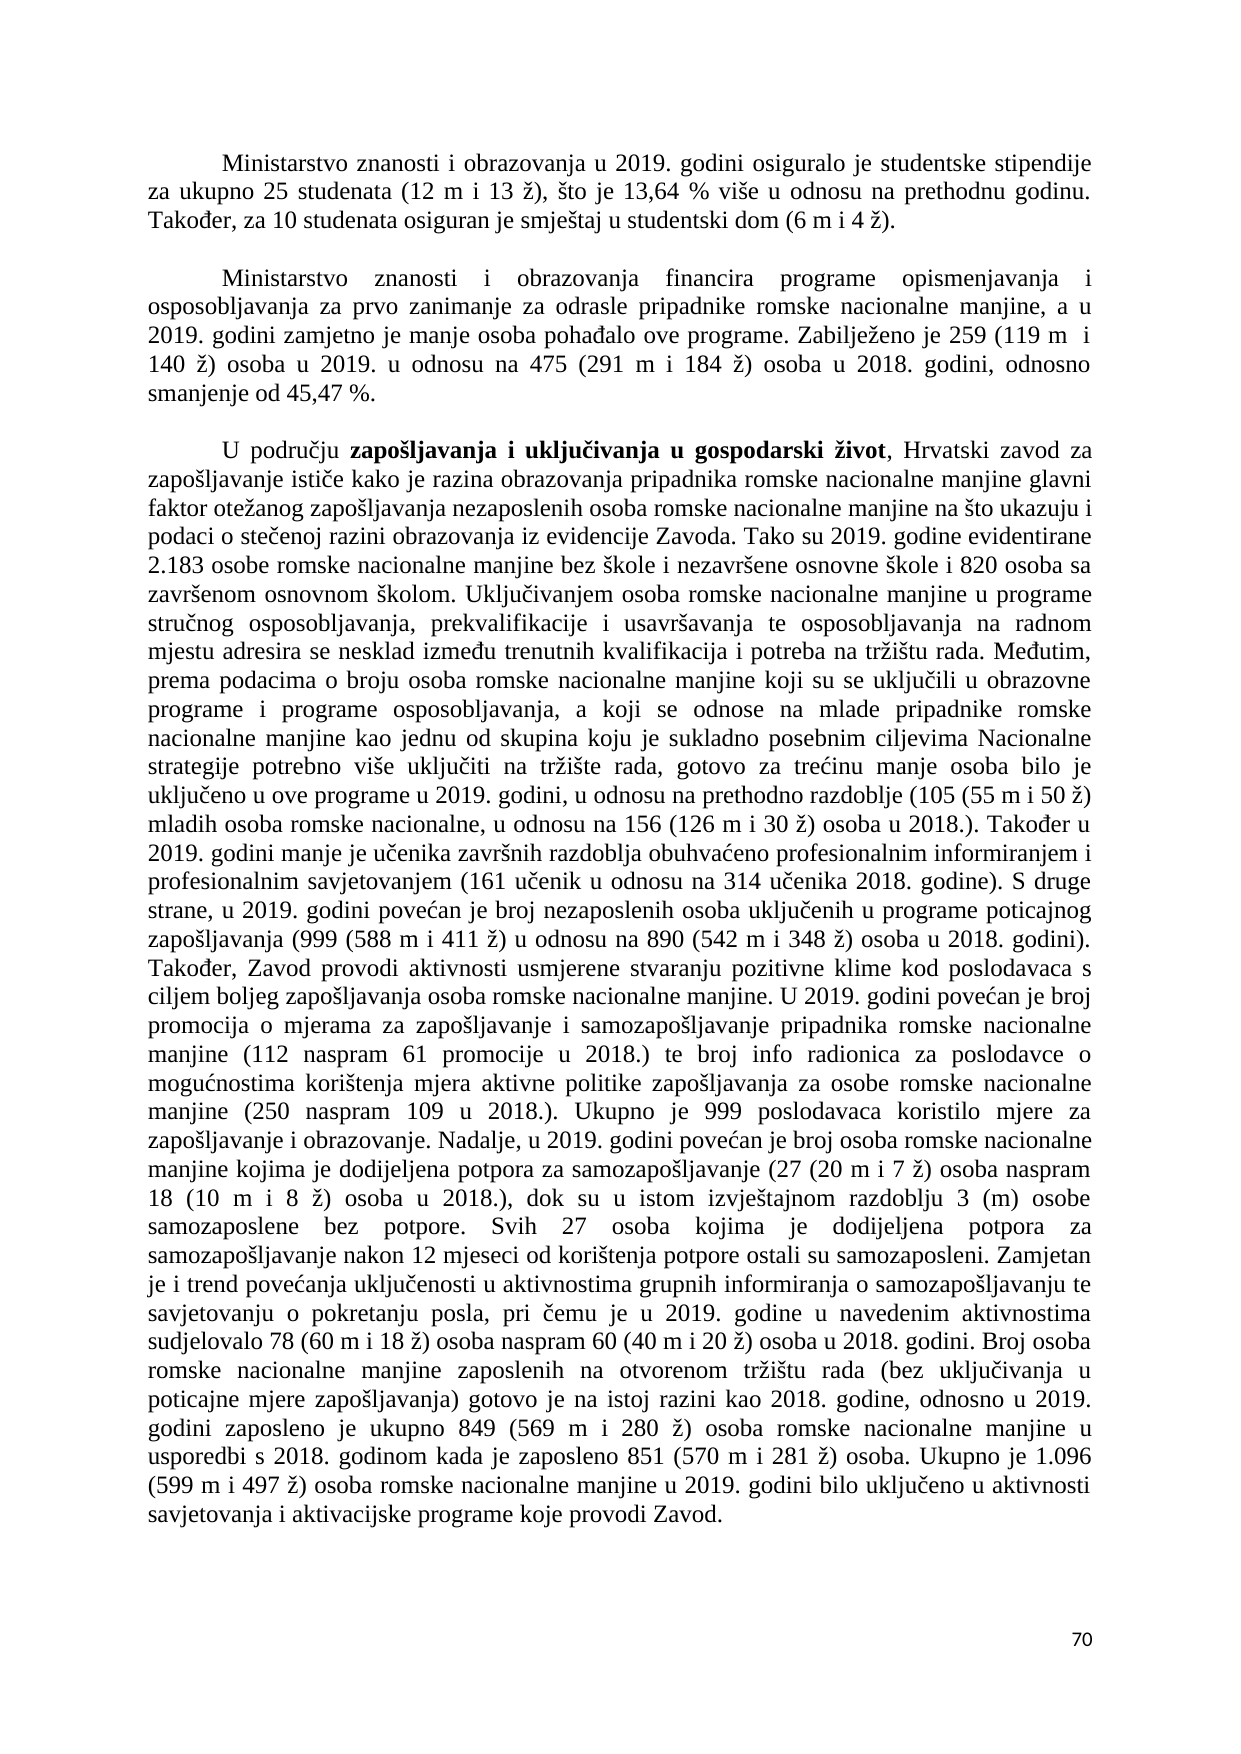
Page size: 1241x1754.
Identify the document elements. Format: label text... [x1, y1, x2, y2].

text U području zapošljavanja i uključivanja u gospodarski život, Hrvatski zavod za zapošljavanje ističe kako je razina obrazovanja pripadnika romske nacionalne manjine glavni faktor otežanog zapošljavanja nezaposlenih osoba romske nacionalne manjine na što ukazuju i podaci o stečenoj razini obrazovanja iz evidencije Zavoda. Tako su 2019. godine evidentirane 2.183 osobe romske nacionalne manjine bez škole i nezavršene osnovne škole i 820 osoba sa završenom osnovnom školom. Uključivanjem osoba romske nacionalne manjine u programe stručnog osposobljavanja, prekvalifikacije i usavršavanja te osposobljavanja na radnom mjestu adresira se nesklad između trenutnih kvalifikacija i potreba na tržištu rada. Međutim, prema podacima o broju osoba romske nacionalne manjine koji su se uključili u obrazovne programe i programe osposobljavanja, a koji se odnose na mlade pripadnike romske nacionalne manjine kao jednu od skupina koju je sukladno posebnim ciljevima Nacionalne strategije potrebno više uključiti na tržište rada, gotovo za trećinu manje osoba bilo je uključeno u ove programe u 2019. godini, u odnosu na prethodno razdoblje (105 (55 m i 50 ž) mladih osoba romske nacionalne, u odnosu na 156 (126 m i 30 ž) osoba u 2018.). Također u 2019. godini manje je učenika završnih razdoblja obuhvaćeno profesionalnim informiranjem i profesionalnim savjetovanjem (161 učenik u odnosu na 314 učenika 2018. godine). S druge strane, u 2019. godini povećan je broj nezaposlenih osoba uključenih u programe poticajnog zapošljavanja (999 (588 m i 411 ž) u odnosu na 890 (542 m i 348 ž) osoba u 2018. godini). Također, Zavod provodi aktivnosti usmjerene stvaranju pozitivne klime kod poslodavaca s ciljem boljeg zapošljavanja osoba romske nacionalne manjine. U 2019. godini povećan je broj promocija o mjerama za zapošljavanje i samozapošljavanje pripadnika romske nacionalne manjine (112 naspram 61 promocije u 2018.) te broj info radionica za poslodavce o mogućnostima korištenja mjera aktivne politike zapošljavanja za osobe romske nacionalne manjine (250 naspram 109 u 2018.). Ukupno je 999 poslodavaca koristilo mjere za zapošljavanje i obrazovanje. Nadalje, u 2019. godini povećan je broj osoba romske nacionalne manjine kojima je dodijeljena potpora za samozapošljavanje (27 (20 m i 7 ž) osoba naspram 18 (10 m i 8 ž) osoba u 2018.), dok su u istom izvještajnom razdoblju 3 (m) osobe samozaposlene bez potpore. Svih 27 osoba kojima je dodijeljena potpora za samozapošljavanje nakon 12 mjeseci od korištenja potpore ostali su samozaposleni. Zamjetan je i trend povećanja uključenosti u aktivnostima grupnih informiranja o samozapošljavanju te savjetovanju o pokretanju posla, pri čemu je u 2019. godine u navedenim aktivnostima sudjelovalo 78 (60 m i 18 ž) osoba naspram 60 (40 m i 20 ž) osoba u 2018. godini. Broj osoba romske nacionalne manjine zaposlenih na otvorenom tržištu rada (bez uključivanja u poticajne mjere zapošljavanja) gotovo je na istoj razini kao 2018. godine, odnosno u 2019. godini zaposleno je ukupno 849 (569 m i 280 ž) osoba romske nacionalne manjine u usporedbi s 2018. godinom kada je zaposleno 851 (570 m i 281 ž) osoba. Ukupno je 1.096 (599 m i 497 ž) osoba romske nacionalne manjine u 2019. godini bilo uključeno u aktivnosti savjetovanja i aktivacijske programe koje provodi Zavod. [148, 435, 1092, 1528]
text Ministarstvo znanosti i obrazovanja financira programe opismenjavanja i osposobljavanja za prvo zanimanje za odrasle pripadnike romske nacionalne manjine, a u 2019. godini zamjetno je manje osoba pohađalo ove programe. Zabilježeno je 259 (119 m i 140 ž) osoba u 2019. u odnosu na 475 (291 m i 184 ž) osoba u 2018. godini, odnosno smanjenje od 45,47 %. [148, 263, 1092, 406]
text Ministarstvo znanosti i obrazovanja u 2019. godini osiguralo je studentske stipendije za ukupno 25 studenata (12 m i 13 ž), što je 13,64 % više u odnosu na prethodnu godinu. Također, za 10 studenata osiguran je smještaj u studentski dom (6 m i 4 ž). [148, 148, 1092, 234]
